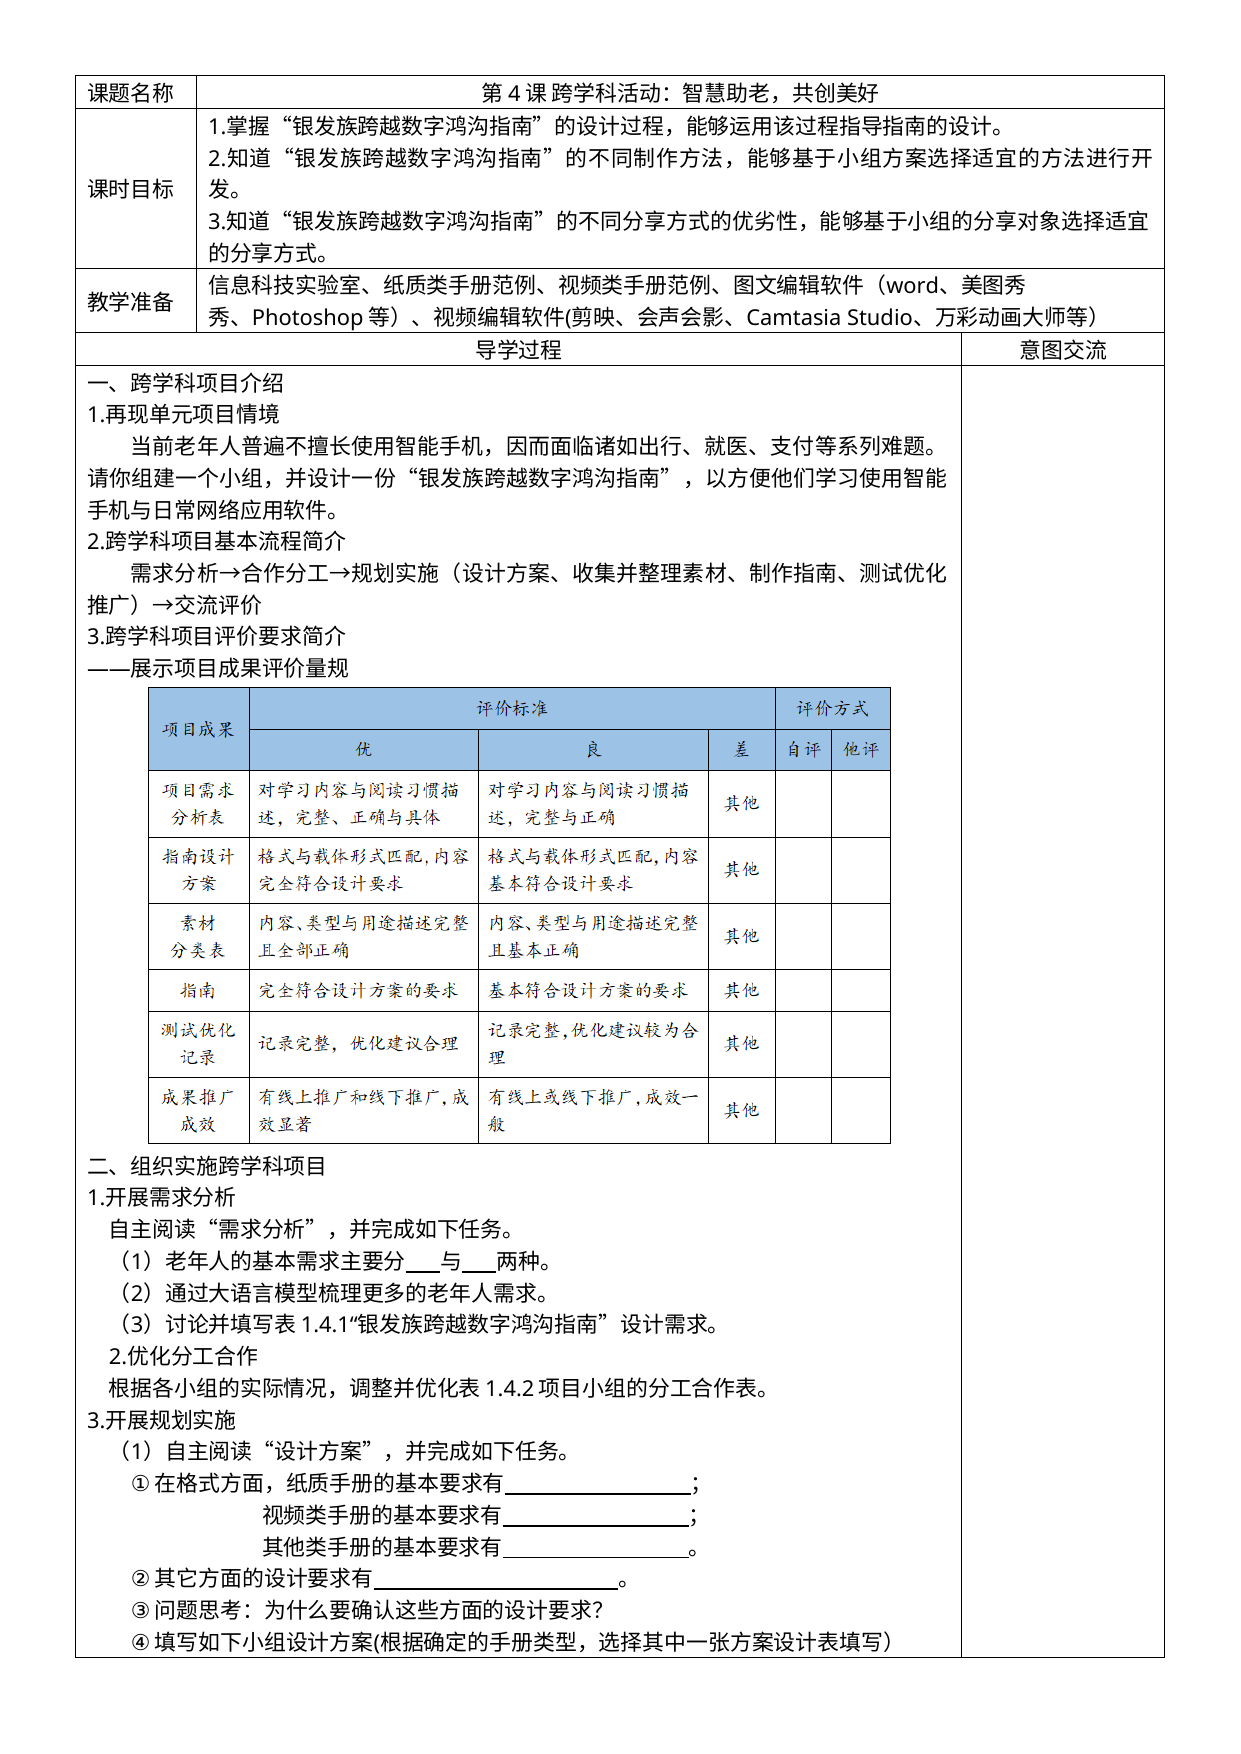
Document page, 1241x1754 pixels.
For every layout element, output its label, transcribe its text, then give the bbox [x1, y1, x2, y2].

table_cell 1.掌握“银发族跨越数字鸿沟指南”的设计过程，能够运用该过程指导指南的设计。 2.知道“银发族跨越数字鸿沟指南”的不同制作方法，能够基于小组方案选择适宜的方法进行开发。 3.知道“银发族跨越数字鸿沟指南”的不同分享方式的优劣性，能够基于小组的分享对象选择适宜的分享方式。 [197, 109, 1164, 267]
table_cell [76, 366, 961, 1657]
picture [142, 682, 895, 1149]
table_header 第4课 跨学科活动：智慧助老，共创美好 [197, 76, 1164, 108]
table_cell 信息科技实验室、纸质类手册范例、视频类手册范例、图文编辑软件（word、美图秀秀、Photoshop等）、视频编辑软件(剪映、会声会影、Camtasia Studio、万彩动画大师等） [197, 269, 1164, 332]
table_header 课题名称 [76, 76, 196, 108]
table_cell [962, 366, 1164, 1657]
table_cell 导学过程 [76, 333, 961, 365]
table_cell 课时目标 [76, 109, 196, 267]
table_cell 意图交流 [962, 333, 1164, 365]
table_cell 教学准备 [76, 269, 196, 332]
